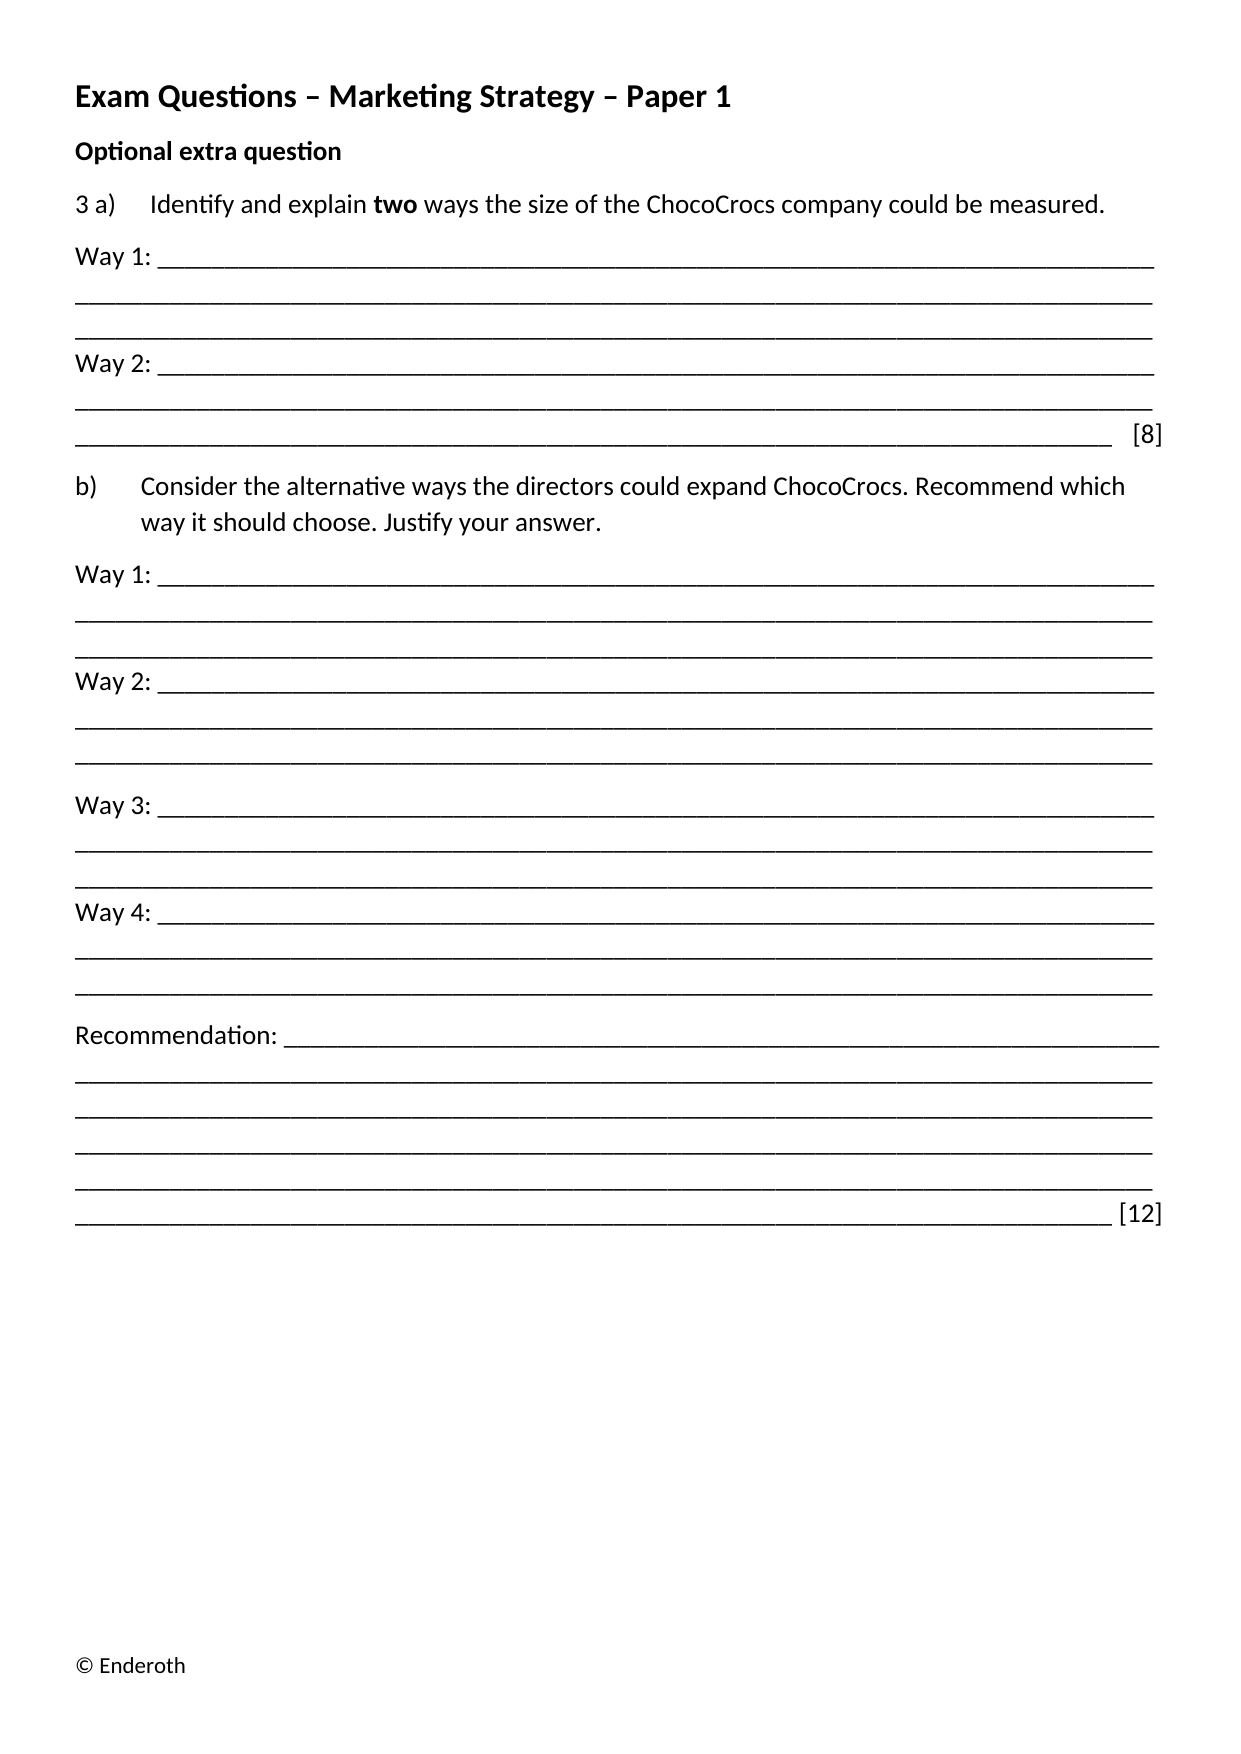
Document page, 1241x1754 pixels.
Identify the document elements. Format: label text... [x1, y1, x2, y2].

text Way 1: __________________________________________________________________________ ________________________________________________________________________________________________________________________________________________________________ Way 2: __________________________________________________________________________ ________________________________________________________________________________________________________________________________________________________________ [75, 557, 1165, 768]
text Optional extra question [75, 134, 1165, 167]
text Way 3: __________________________________________________________________________ ________________________________________________________________________________________________________________________________________________________________ Way 4: __________________________________________________________________________ ________________________________________________________________________________________________________________________________________________________________ [75, 788, 1165, 999]
text b) Consider the alternative ways the directors could expand ChocoCrocs. Recommend which way it should choose. Justify your answer. [75, 469, 1165, 538]
text Way 1: __________________________________________________________________________ ________________________________________________________________________________________________________________________________________________________________ Way 2: __________________________________________________________________________ _____________________________________________________________________________________________________________________________________________________________ [8] [75, 239, 1165, 450]
text Recommendation: _________________________________________________________________ ________________________________________________________________________________________________________________________________________________________________ ________________________________________________________________________________ _____________________________________________________________________________________________________________________________________________________________ [12] [75, 1018, 1165, 1229]
text 3 a) Identify and explain two ways the size of the ChocoCrocs company could be measured. [75, 187, 1165, 220]
